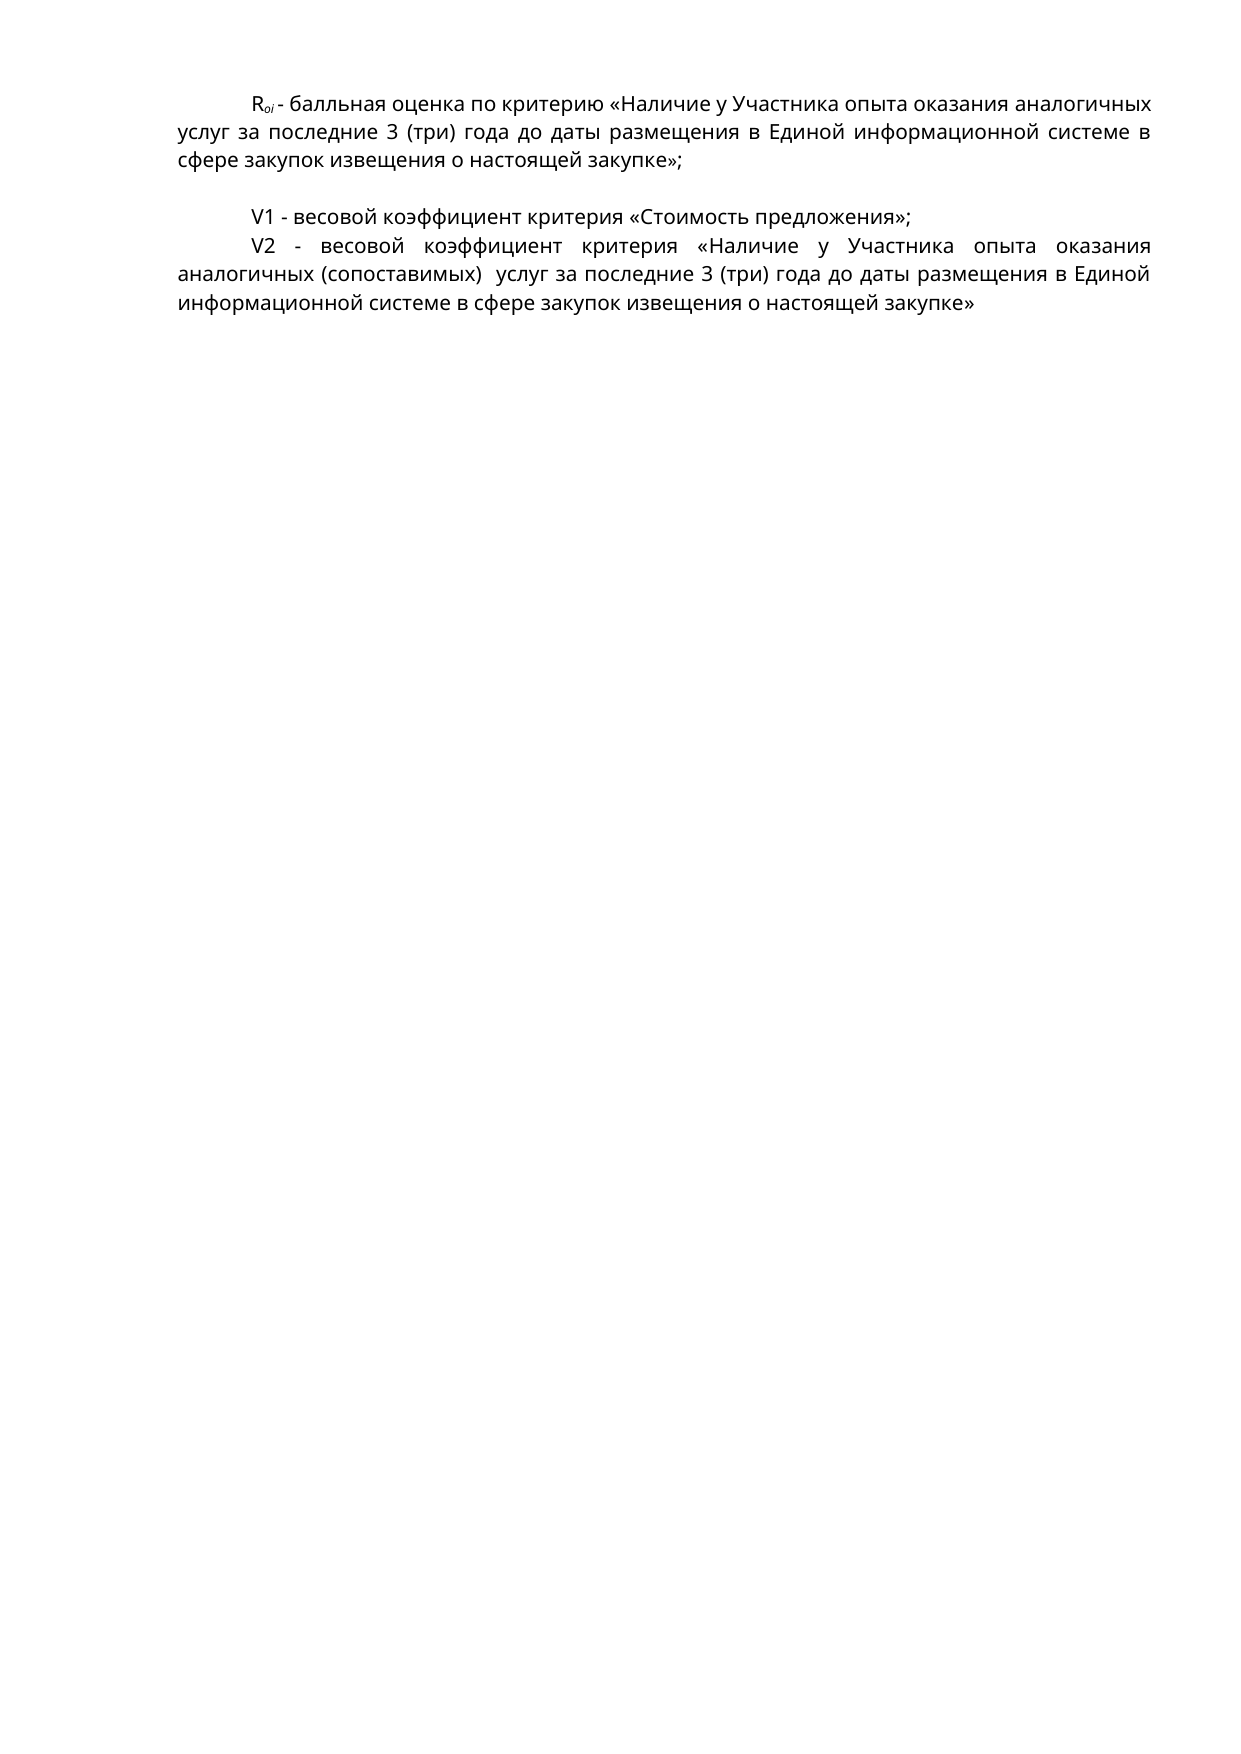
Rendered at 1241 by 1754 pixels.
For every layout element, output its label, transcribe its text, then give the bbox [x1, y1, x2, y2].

text V1 - весовой коэффициент критерия «Стоимость предложения»; [177, 202, 1152, 231]
text Roi - балльная оценка по критерию «Наличие у Участника опыта оказания аналогичных услуг за последние 3 (три) года до даты размещения в Единой информационной системе в сфере закупок извещения о настоящей закупке»; [177, 89, 1152, 174]
text V2 - весовой коэффициент критерия «Наличие у Участника опыта оказания аналогичных (сопоставимых) услуг за последние 3 (три) года до даты размещения в Единой информационной системе в сфере закупок извещения о настоящей закупке» [177, 231, 1152, 316]
